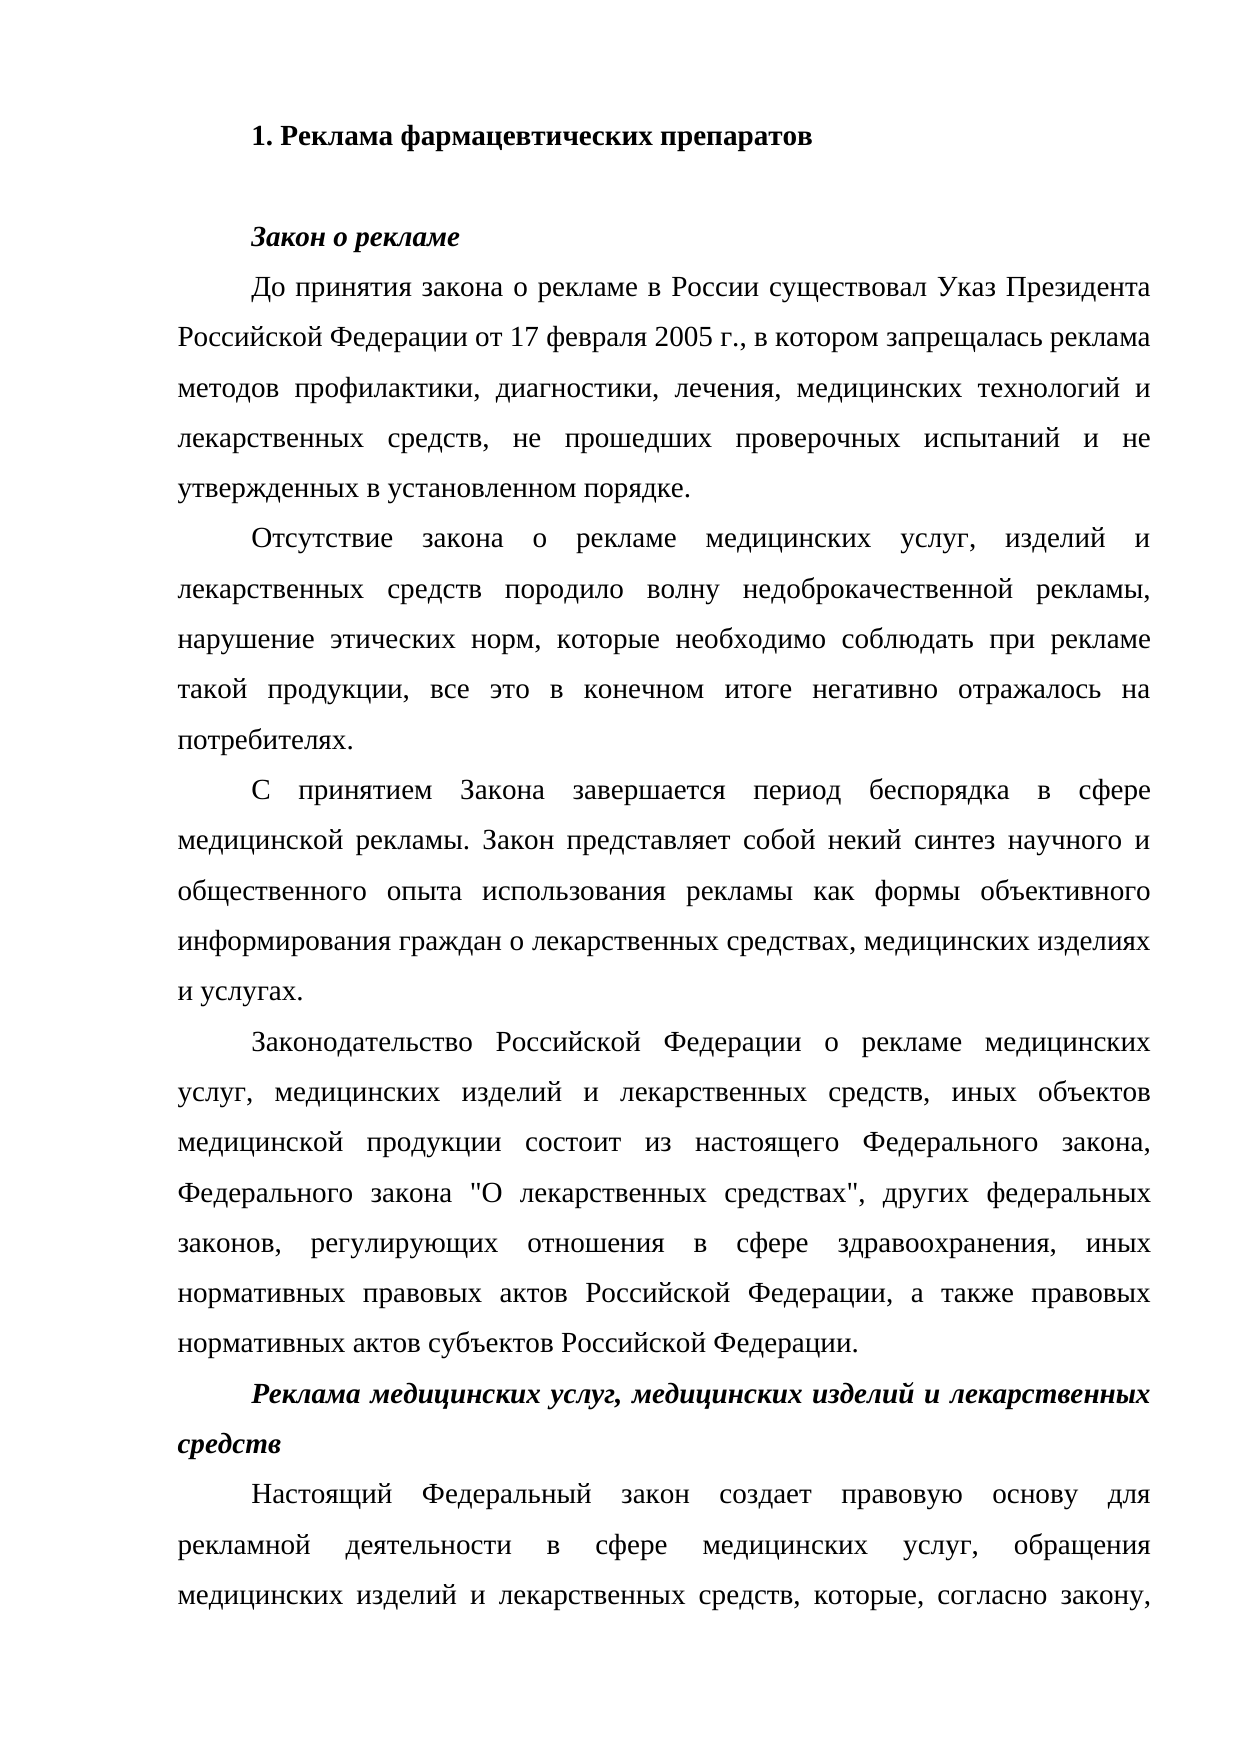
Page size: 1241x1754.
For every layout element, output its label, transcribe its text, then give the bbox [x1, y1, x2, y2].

text Отсутствие закона о рекламе медицинских услуг, изделий и лекарственных средств породило волну недоброкачественной рекламы, нарушение этических норм, которые необходимо соблюдать при рекламе такой продукции, все это в конечном итоге негативно отражалось на потребителях. [177, 521, 1152, 755]
subtitle 1. Реклама фармацевтических препаратов [177, 118, 1152, 152]
subtitle Закон о рекламе [177, 219, 1152, 252]
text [177, 1477, 1152, 1611]
subtitle Реклама медицинских услуг, медицинских изделий и лекарственных средств [177, 1376, 1152, 1460]
text До принятия закона о рекламе в России существовал Указ Президента Российской Федерации от 17 февраля 2005 г., в котором запрещалась реклама методов профилактики, диагностики, лечения, медицинских технологий и лекарственных средств, не прошедших проверочных испытаний и не утвержденных в установленном порядке. [177, 269, 1152, 504]
text С принятием Закона завершается период беспорядка в сфере медицинской рекламы. Закон представляет собой некий синтез научного и общественного опыта использования рекламы как формы объективного информирования граждан о лекарственных средствах, медицинских изделиях и услугах. [177, 772, 1152, 1007]
text Законодательство Российской Федерации о рекламе медицинских услуг, медицинских изделий и лекарственных средств, иных объектов медицинской продукции состоит из настоящего Федерального закона, Федерального закона "О лекарственных средствах", других федеральных законов, регулирующих отношения в сфере здравоохранения, иных нормативных правовых актов Российской Федерации, а также правовых нормативных актов субъектов Российской Федерации. [177, 1024, 1152, 1359]
